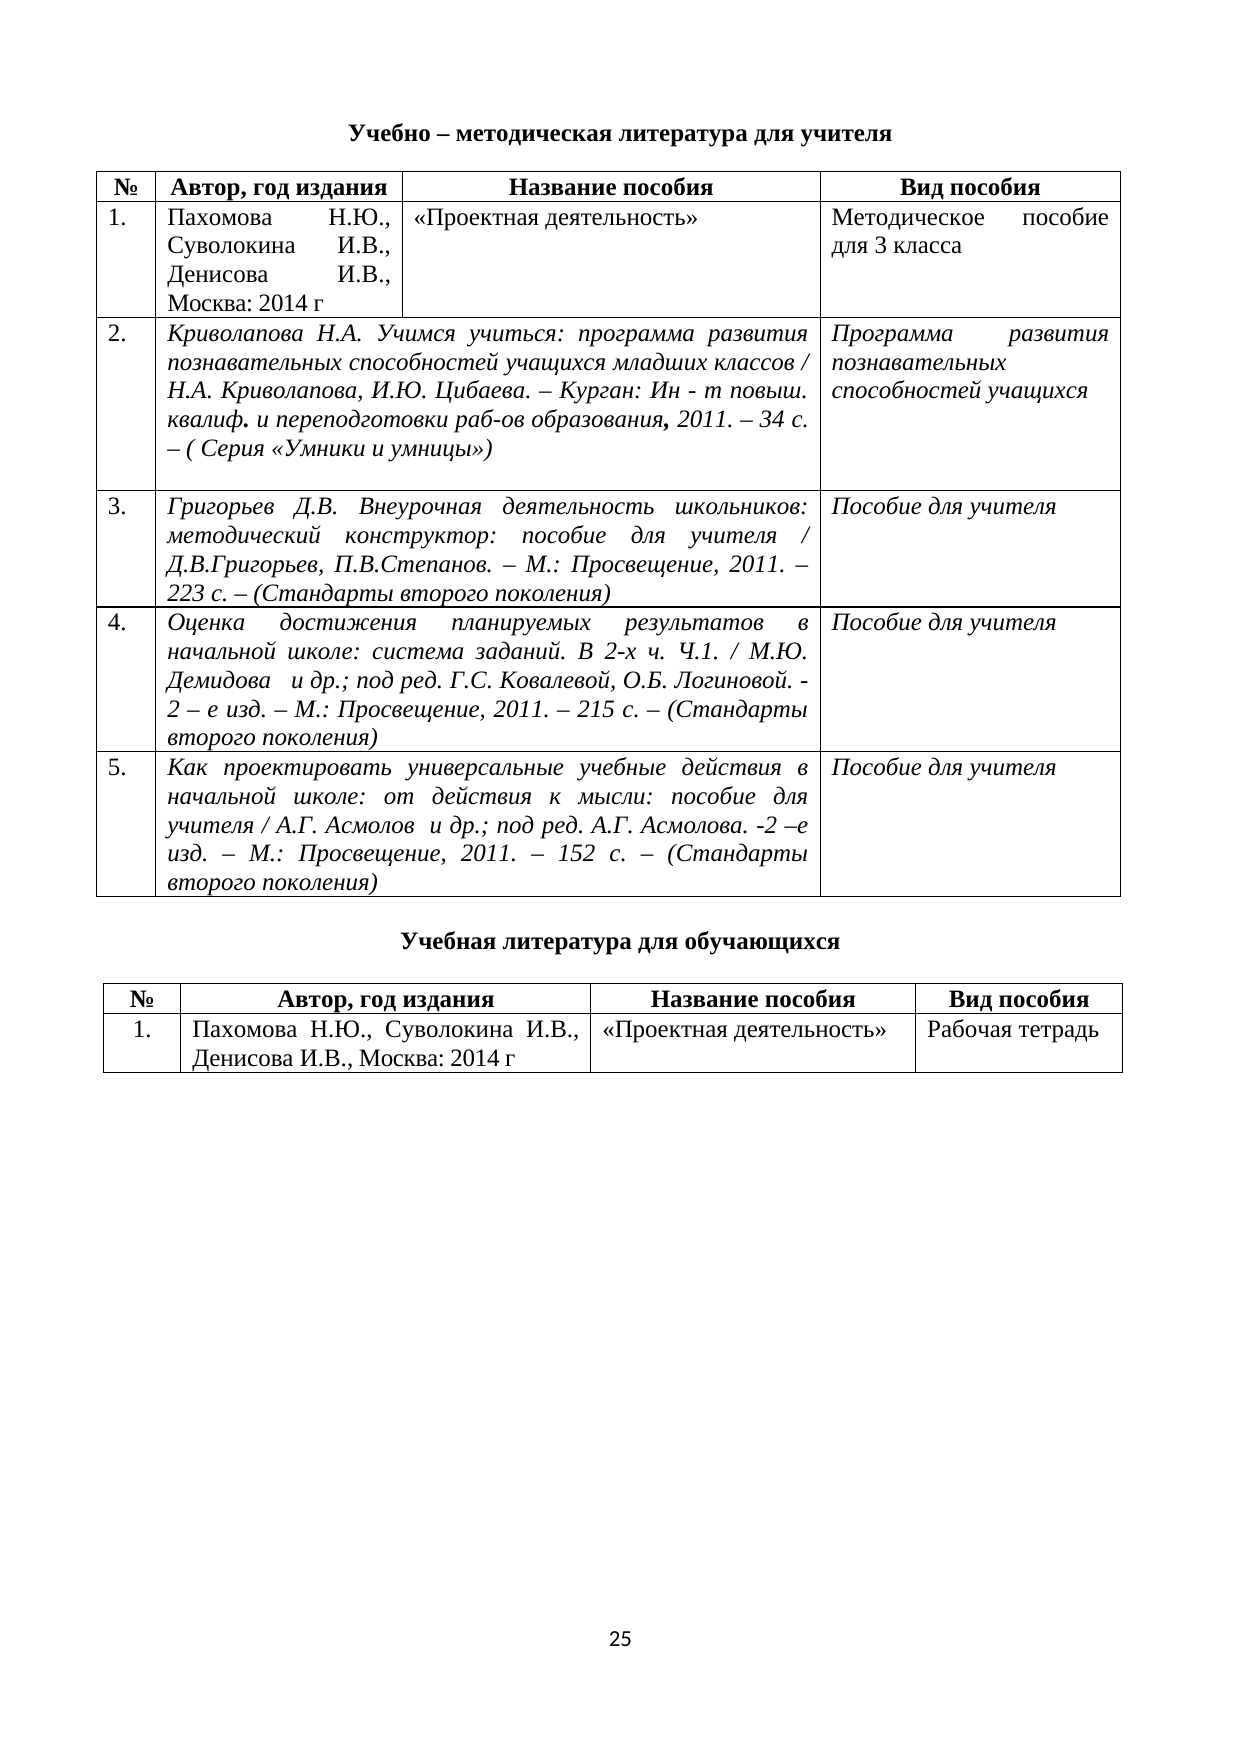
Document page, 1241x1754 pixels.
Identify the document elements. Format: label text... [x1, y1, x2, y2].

table_cell 5. [97, 752, 155, 896]
table_cell Криволапова Н.А. Учимся учиться: программа развития познавательных способностей учащихся младших классов / Н.А. Криволапова, И.Ю. Цибаева. – Курган: Ин - т повыш. квалиф. и переподготовки раб-ов образования, 2011. – 34 с. – ( Серия «Умники и умницы») [156, 318, 820, 490]
table_cell Рабочая тетрадь [916, 1014, 1122, 1072]
table_cell Программа развития познавательных способностей учащихся [821, 318, 1120, 490]
table_cell Пособие для учителя [821, 608, 1120, 751]
table_header № [104, 984, 180, 1013]
table_header Автор, год издания [181, 984, 590, 1013]
table_header Название пособия [591, 984, 915, 1013]
table_cell Пособие для учителя [821, 491, 1120, 606]
table_cell Пособие для учителя [821, 752, 1120, 896]
table_cell Григорьев Д.В. Внеурочная деятельность школьников: методический конструктор: пособие для учителя / Д.В.Григорьев, П.В.Степанов. – М.: Просвещение, 2011. – 223 с. – (Стандарты второго поколения) [156, 491, 820, 606]
table_cell Как проектировать универсальные учебные действия в начальной школе: от действия к мысли: пособие для учителя / А.Г. Асмолов и др.; под ред. А.Г. Асмолова. -2 –е изд. – М.: Просвещение, 2011. – 152 с. – (Стандарты второго поколения) [156, 752, 820, 896]
table_header Вид пособия [916, 984, 1122, 1013]
table_cell «Проектная деятельность» [591, 1014, 915, 1072]
table_cell 4. [97, 608, 155, 751]
table_cell Оценка достижения планируемых результатов в начальной школе: система заданий. В 2-х ч. Ч.1. / М.Ю. Демидова и др.; под ред. Г.С. Ковалевой, О.Б. Логиновой. - 2 – е изд. – М.: Просвещение, 2011. – 215 с. – (Стандарты второго поколения) [156, 608, 820, 751]
table_cell 1. [97, 202, 155, 317]
table_cell Методическое пособие для 3 класса [821, 202, 1120, 317]
table_cell Пахомова Н.Ю., Суволокина И.В., Денисова И.В., Москва: 2014 г [181, 1014, 590, 1072]
table_header Название пособия [403, 172, 820, 201]
table_cell Пахомова Н.Ю., Суволокина И.В., Денисова И.В., Москва: 2014 г [156, 202, 402, 317]
table_header Вид пособия [821, 172, 1120, 201]
table_header № [97, 172, 155, 201]
table_cell 3. [97, 491, 155, 606]
text Учебная литература для обучающихся [89, 926, 1152, 954]
table_header Автор, год издания [156, 172, 402, 201]
table_cell 1. [104, 1014, 180, 1072]
table_cell 2. [97, 318, 155, 490]
text Учебно – методическая литература для учителя [89, 118, 1152, 147]
table_cell «Проектная деятельность» [403, 202, 820, 317]
